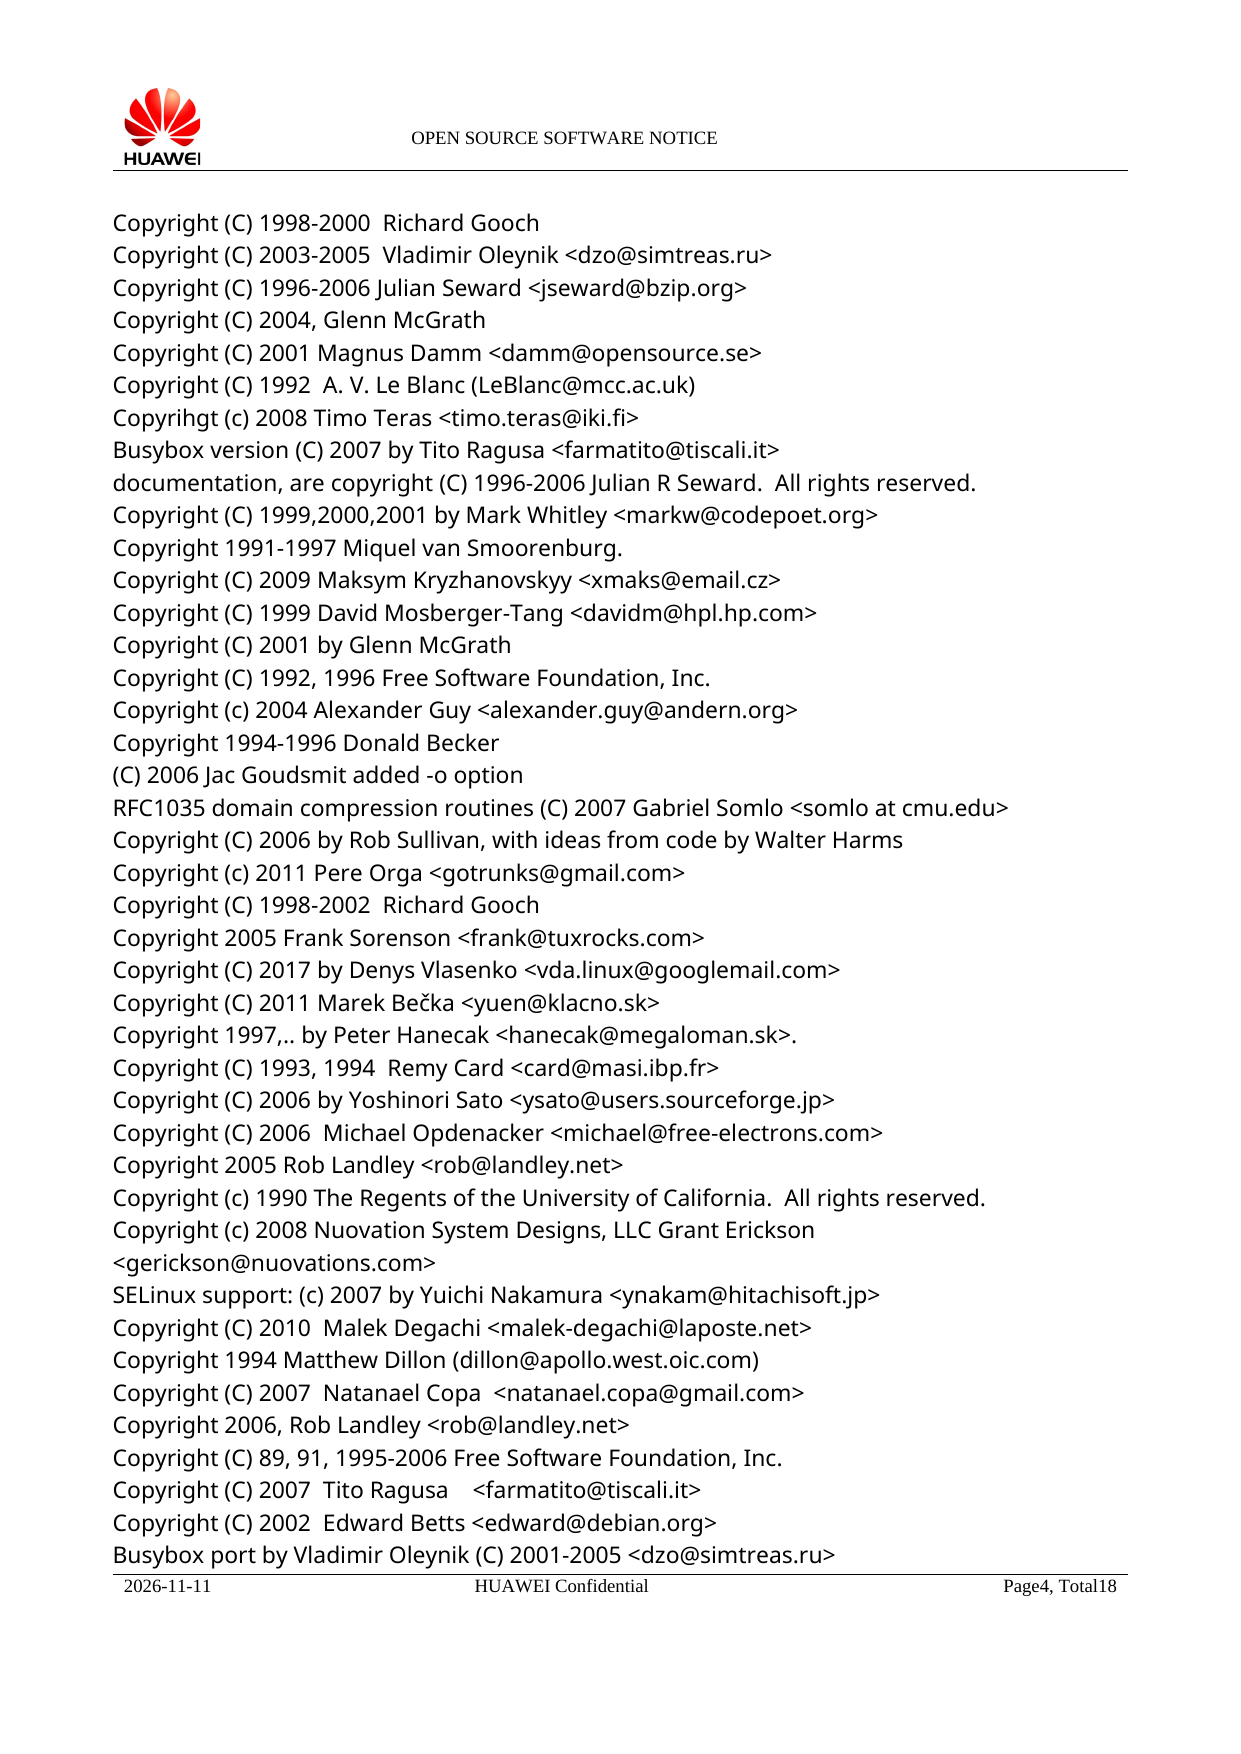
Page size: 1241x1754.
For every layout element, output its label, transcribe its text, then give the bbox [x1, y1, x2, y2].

picture [124, 88, 201, 165]
